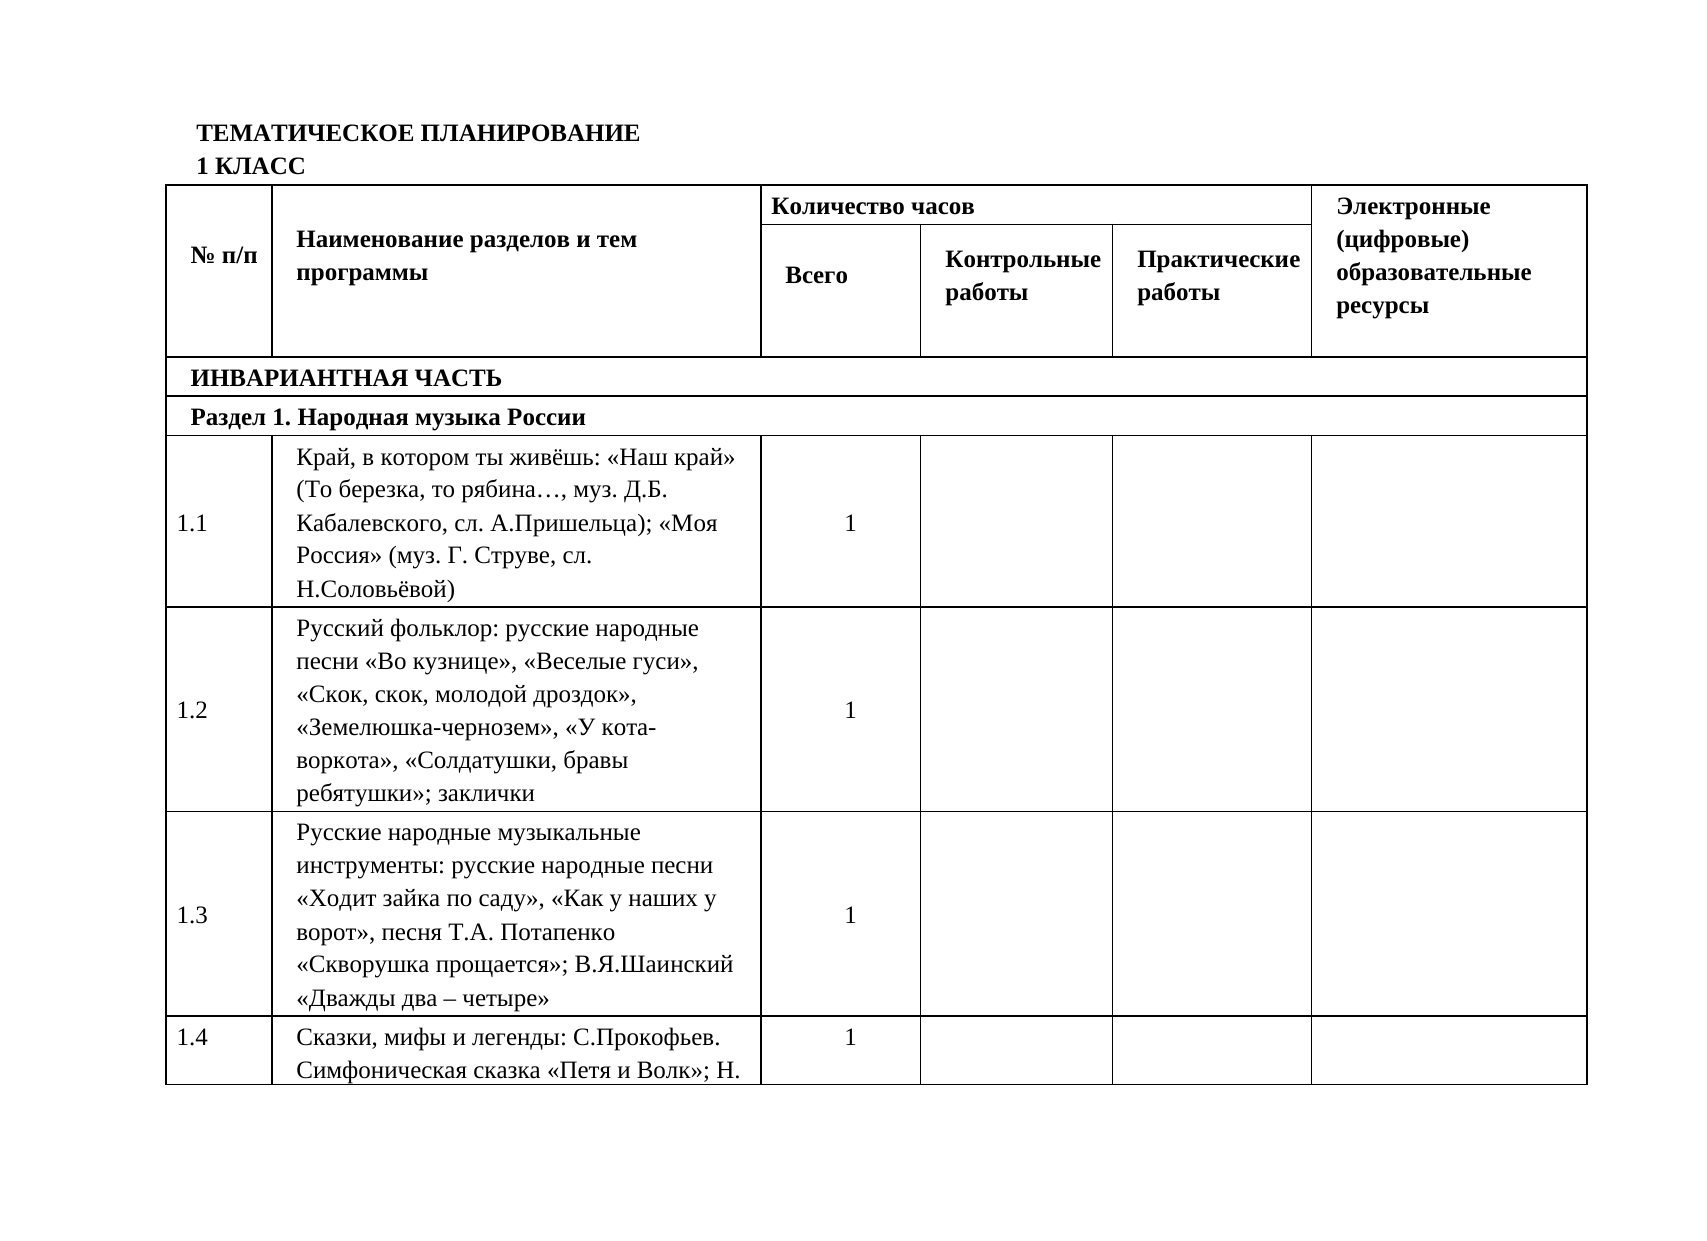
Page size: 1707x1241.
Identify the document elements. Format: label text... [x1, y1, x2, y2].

table_cell Край, в котором ты живёшь: «Наш край» (То березка, то рябина…, муз. Д.Б. Кабалевского, сл. А.Пришельца); «Моя Россия» (муз. Г. Струве, сл. Н.Соловьёвой) [273, 436, 760, 606]
text ТЕМАТИЧЕСКОЕ ПЛАНИРОВАНИЕ [190, 118, 1618, 147]
table_cell 1 [762, 608, 920, 811]
table_cell [1113, 608, 1311, 811]
table_cell [921, 608, 1112, 811]
table_cell ИНВАРИАНТНАЯ ЧАСТЬ [167, 358, 1586, 395]
table_header Электронные (цифровые) образовательные ресурсы [1312, 186, 1586, 356]
table_cell 1.4 [167, 1017, 271, 1084]
table_cell Контрольные работы [921, 225, 1112, 356]
table_cell 1.2 [167, 608, 271, 811]
table_header Наименование разделов и тем программы [273, 186, 760, 356]
table_cell [1312, 812, 1586, 1015]
table_cell [1113, 812, 1311, 1015]
table_header Количество часов [762, 186, 1311, 223]
text 1 КЛАСС [190, 151, 1618, 180]
table_cell [921, 1017, 1112, 1084]
table_cell 1 [762, 436, 920, 606]
table_cell 1 [762, 1017, 920, 1084]
table_cell [1312, 1017, 1586, 1084]
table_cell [273, 1017, 760, 1084]
table_cell 1.3 [167, 812, 271, 1015]
table_cell [1312, 608, 1586, 811]
table_cell Русский фольклор: русские народные песни «Во кузнице», «Веселые гуси», «Скок, скок, молодой дроздок», «Земелюшка-чернозем», «У кота-воркота», «Солдатушки, бравы ребятушки»; заклички [273, 608, 760, 811]
table_cell [1113, 1017, 1311, 1084]
table_cell [921, 812, 1112, 1015]
table_cell Раздел 1. Народная музыка России [167, 397, 1586, 435]
table_cell [1113, 436, 1311, 606]
table_cell Всего [762, 225, 920, 356]
table_cell Практические работы [1113, 225, 1311, 356]
table_header № п/п [167, 186, 271, 356]
table_cell 1.1 [167, 436, 271, 606]
table_cell [1312, 436, 1586, 606]
table_cell Русские народные музыкальные инструменты: русские народные песни «Ходит зайка по саду», «Как у наших у ворот», песня Т.А. Потапенко «Скворушка прощается»; В.Я.Шаинский «Дважды два – четыре» [273, 812, 760, 1015]
table_cell [921, 436, 1112, 606]
table_cell 1 [762, 812, 920, 1015]
